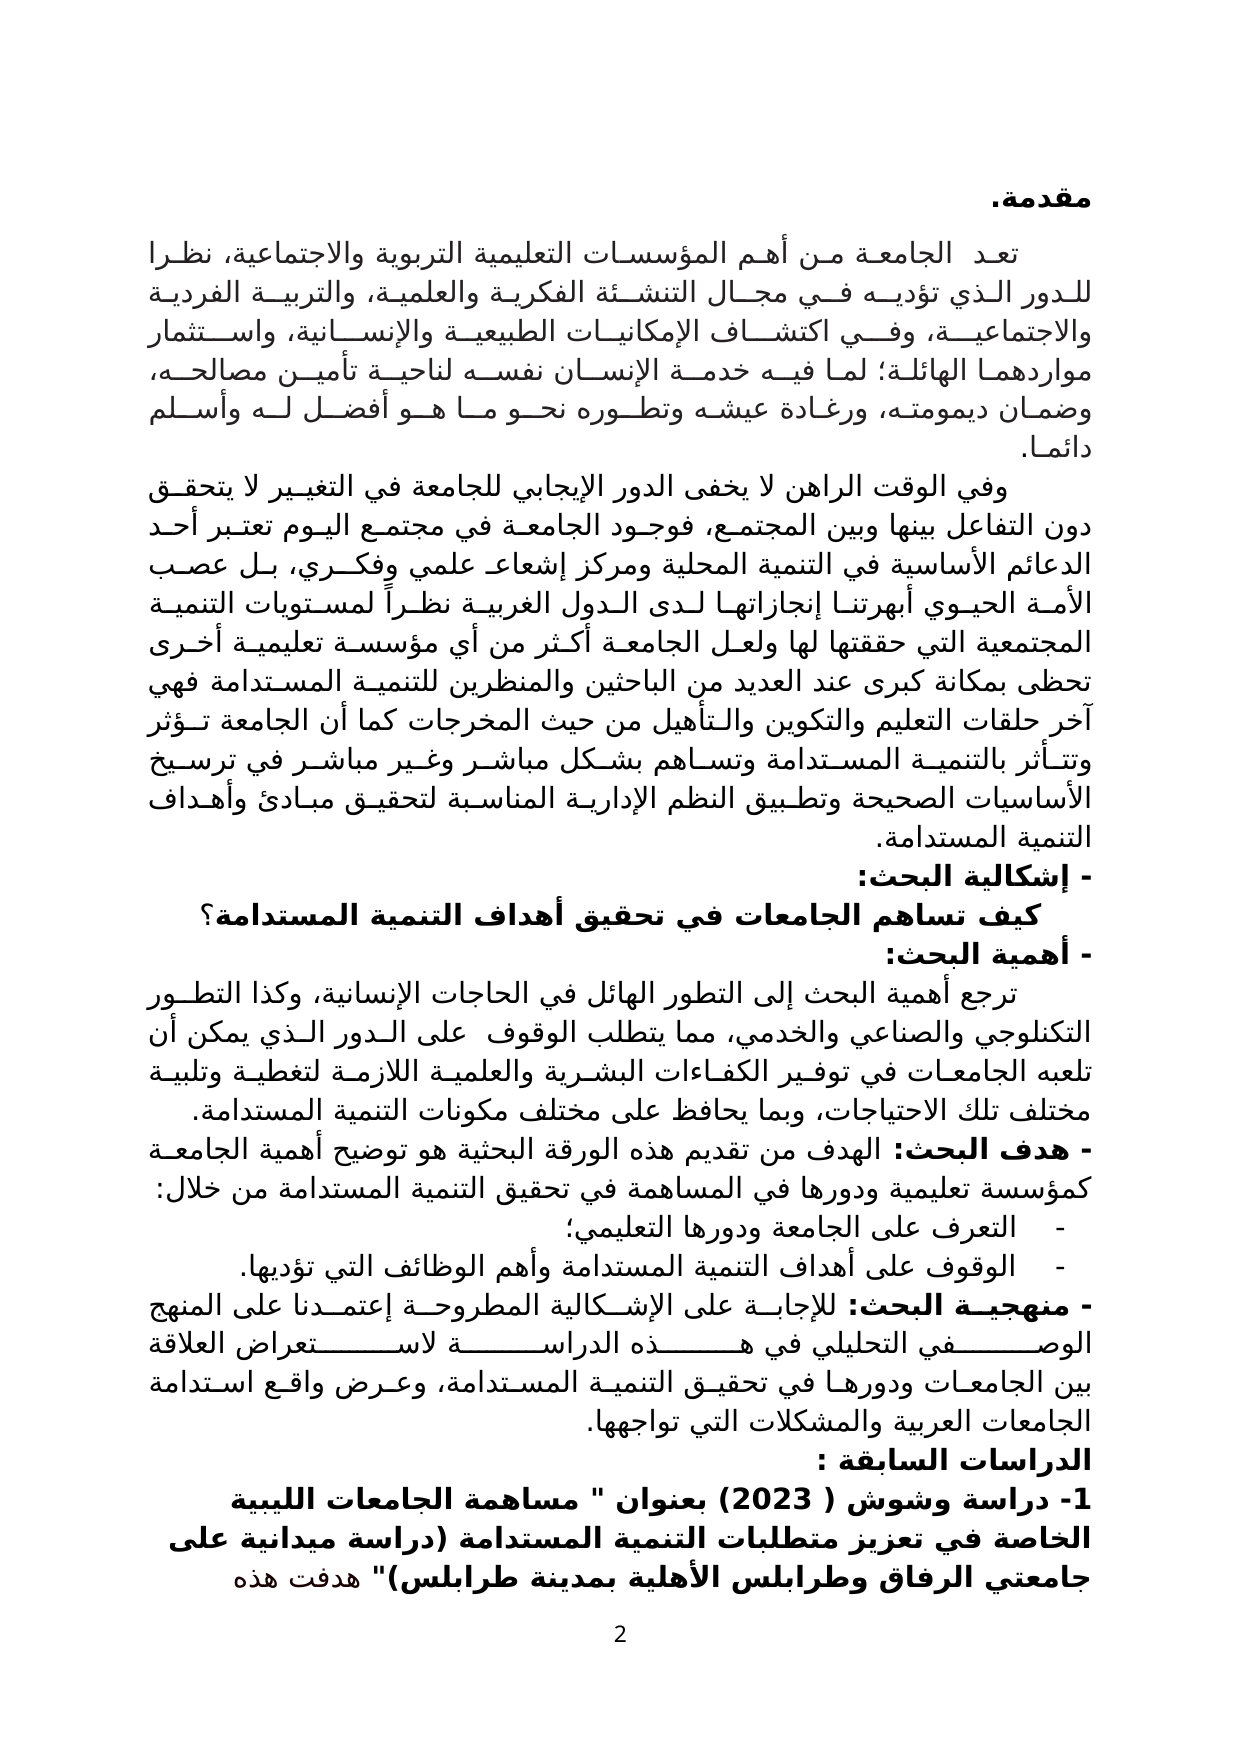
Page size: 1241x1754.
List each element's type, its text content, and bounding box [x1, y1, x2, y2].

text - أهمية البحث: [148, 937, 1092, 971]
text كيف تساهم الجامعات في تحقيق أهداف التنمية المستدامة؟ [148, 898, 1092, 932]
text تعـد الجامعـة مـن أهـم المؤسسـات التعليمية التربوية والاجتماعية، نظـرا للـدور الذي تؤديـه فـي مجـال التنشـئة الفكرية والعلمية، والتربيـة الفردية والاجتماعيـة، وفـي اكتشـاف الإمكانيات الطبيعية والإنسـانية، واسـتثمار مواردهمـا الهائلـة؛ لمـا فيـه خدمـة الإنسـان نفسـه لناحيـة تأميـن مصالحـه، وضمـان ديمومتـه، ورغـادة عيشـه وتطـوره نحـو مـا هـو أفضـل لـه وأسـلم دائمـا. [148, 236, 1092, 465]
text مقدمة. [148, 180, 1092, 214]
list التعرف على الجامعة ودورها التعليمي؛ [148, 1210, 1055, 1244]
text ترجع أهمية البحث إلى التطور الهائل في الحاجات الإنسانية، وكذا التطور التكنلوجي والصناعي والخدمي، مما يتطلب الوقوف على الدور الذي يمكن أن تلعبه الجامعات في توفير الكفاءات البشرية والعلمية اللازمة لتغطية وتلبية مختلف تلك الاحتياجات، وبما يحافظ على مختلف مكونات التنمية المستدامة. [148, 976, 1092, 1127]
list الوقوف على أهداف التنمية المستدامة وأهم الوظائف التي تؤديها. [148, 1249, 1055, 1283]
text - هدف البحث: الهدف من تقديم هذه الورقة البحثية هو توضيح أهمية الجامعة كمؤسسة تعليمية ودورها في المساهمة في تحقيق التنمية المستدامة من خلال: [148, 1132, 1092, 1205]
text - منهجية البحث: للإجابة على الإشكالية المطروحة إعتمدنا على المنهج الوصفي التحليلي في هذه الدراسة لاستعراض العلاقة بين الجامعات ودورها في تحقيق التنمية المستدامة، وعرض واقع استدامة الجامعات العربية والمشكلات التي تواجهها. [148, 1288, 1092, 1439]
text وفي الوقت الراهن لا يخفى الدور الإيجابي للجامعة في التغيير لا يتحقق دون التفاعل بينها وبين المجتمع، فوجود الجامعة في مجتمع اليوم تعتبر أحد الدعائم الأساسية في التنمية المحلية ومركز إشعاعـ علمي وفكـري، بل عصب الأمة الحيوي أبهرتنا إنجازاتها لدى الدول الغربية نظراً لمستويات التنمية المجتمعية التي حققتها لها ولعل الجامعة أكثر من أي مؤسسة تعليمية أخرى تحظى بمكانة كبرى عند العديد من الباحثين والمنظرين للتنمية المستدامة فهي آخر حلقات التعليم والتكوين والـتأهيل من حيث المخرجات كما أن الجامعة تؤثر وتتأثر بالتنمية المستدامة وتساهم بشكل مباشر وغير مباشر في ترسيخ الأساسيات الصحيحة وتطبيق النظم الإدارية المناسبة لتحقيق مبادئ وأهداف التنمية المستدامة. [148, 470, 1092, 854]
text - إشكالية البحث: [148, 859, 1092, 893]
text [148, 1444, 1092, 1594]
